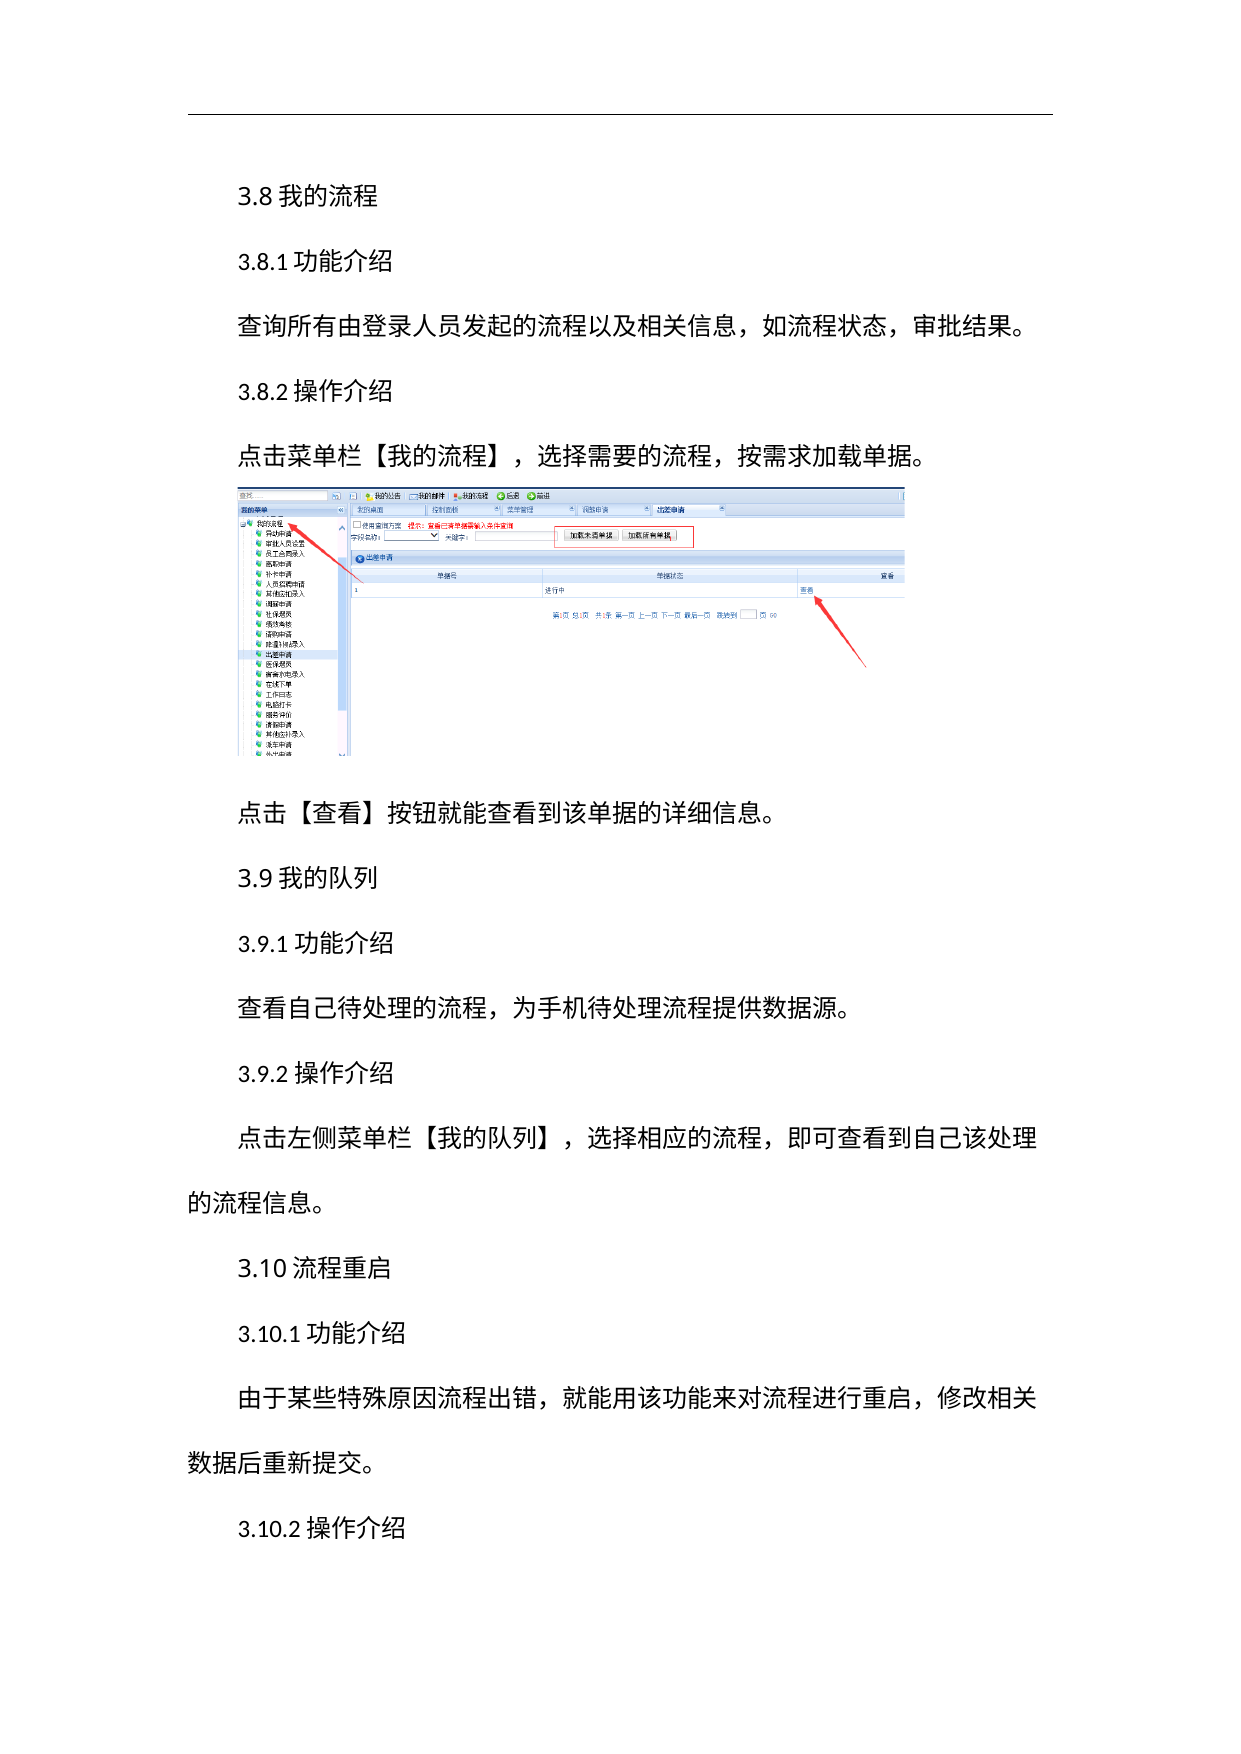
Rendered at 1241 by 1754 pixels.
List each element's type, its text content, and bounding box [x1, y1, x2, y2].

subtitle 3.9我的队列 [187, 844, 1053, 909]
text 点击菜单栏【我的流程】，选择需要的流程，按需求加载单据。 [237, 422, 1053, 487]
text 功能介绍 [237, 1299, 1053, 1364]
text 功能介绍 [237, 227, 1053, 292]
text 查看自己待处理的流程，为手机待处理流程提供数据源。 [187, 974, 1053, 1039]
text 由于某些特殊原因流程出错，就能用该功能来对流程进行重启，修改相关数据后重新提交。 [187, 1364, 1053, 1494]
text 点击左侧菜单栏【我的队列】，选择相应的流程，即可查看到自己该处理的流程信息。 [187, 1104, 1053, 1234]
text 查询所有由登录人员发起的流程以及相关信息，如流程状态，审批结果。 [237, 292, 1053, 357]
subtitle 3.10流程重启 [187, 1234, 1053, 1299]
subtitle 3.8我的流程 [187, 162, 1053, 227]
text 点击【查看】按钮就能查看到该单据的详细信息。 [237, 779, 1053, 844]
text 3.9.1 功能介绍 [187, 909, 1053, 974]
text 操作介绍 [237, 1494, 1053, 1559]
text 3.9.2 操作介绍 [187, 1039, 1053, 1104]
text 操作介绍 [237, 357, 1053, 422]
picture [237, 487, 905, 756]
